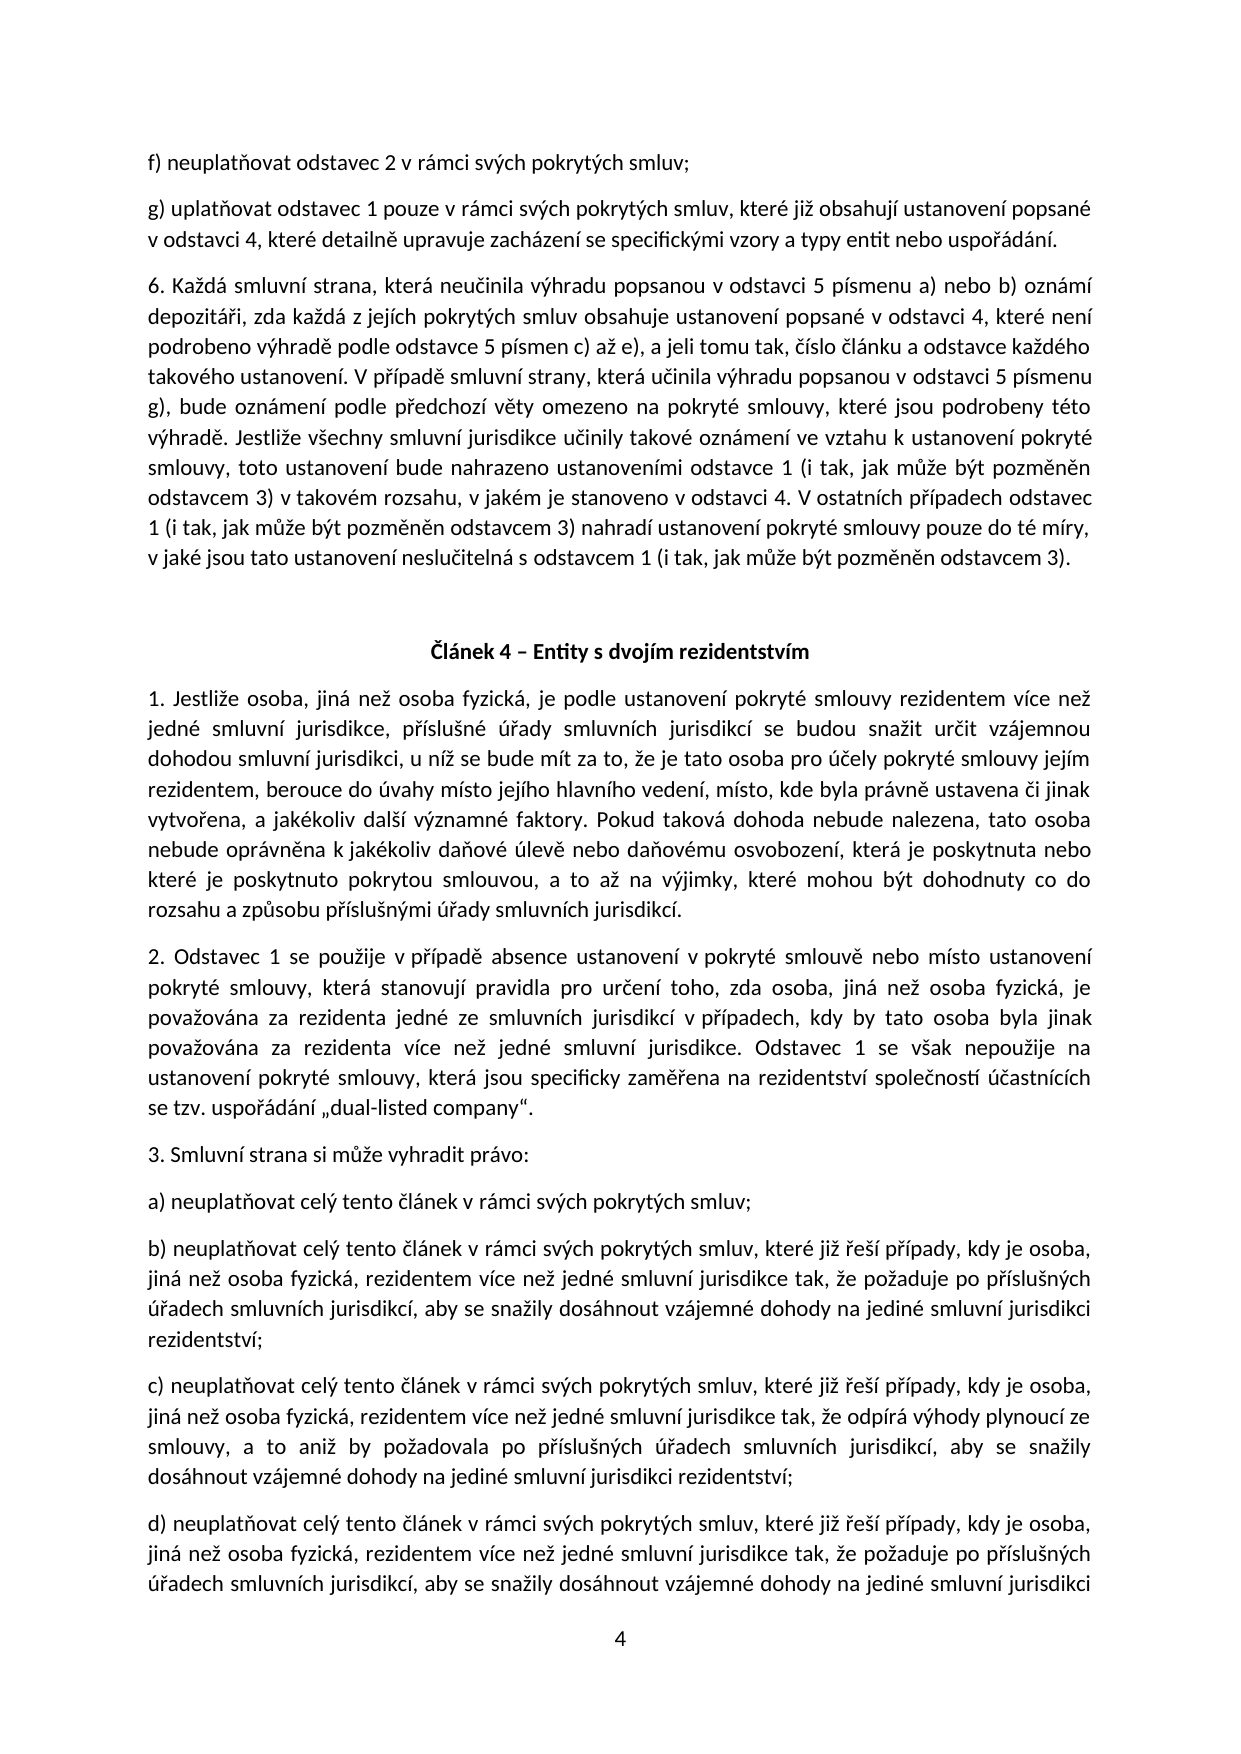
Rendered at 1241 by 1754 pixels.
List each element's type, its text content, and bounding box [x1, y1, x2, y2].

text a) neuplatňovat celý tento článek v rámci svých pokrytých smluv; [148, 1187, 1093, 1215]
text 3. Smluvní strana si může vyhradit právo: [148, 1140, 1093, 1168]
text b) neuplatňovat celý tento článek v rámci svých pokrytých smluv, které již řeší případy, kdy je osoba, jiná než osoba fyzická, rezidentem více než jedné smluvní jurisdikce tak, že požaduje po příslušných úřadech smluvních jurisdikcí, aby se snažily dosáhnout vzájemné dohody na jediné smluvní jurisdikci rezidentství; [148, 1234, 1093, 1353]
text 6. Každá smluvní strana, která neučinila výhradu popsanou v odstavci 5 písmenu a) nebo b) oznámí depozitáři, zda každá z jejích pokrytých smluv obsahuje ustanovení popsané v odstavci 4, které není podrobeno výhradě podle odstavce 5 písmen c) až e), a jeli tomu tak, číslo článku a odstavce každého takového ustanovení. V případě smluvní strany, která učinila výhradu popsanou v odstavci 5 písmenu g), bude oznámení podle předchozí věty omezeno na pokryté smlouvy, které jsou podrobeny této výhradě. Jestliže všechny smluvní jurisdikce učinily takové oznámení ve vztahu k ustanovení pokryté smlouvy, toto ustanovení bude nahrazeno ustanoveními odstavce 1 (i tak, jak může být pozměněn odstavcem 3) v takovém rozsahu, v jakém je stanoveno v odstavci 4. V ostatních případech odstavec 1 (i tak, jak může být pozměněn odstavcem 3) nahradí ustanovení pokryté smlouvy pouze do té míry, v jaké jsou tato ustanovení neslučitelná s odstavcem 1 (i tak, jak může být pozměněn odstavcem 3). [148, 272, 1093, 571]
text g) uplatňovat odstavec 1 pouze v rámci svých pokrytých smluv, které již obsahují ustanovení popsané v odstavci 4, které detailně upravuje zacházení se specifickými vzory a typy entit nebo uspořádání. [148, 194, 1093, 253]
text 2. Odstavec 1 se použije v případě absence ustanovení v pokryté smlouvě nebo místo ustanovení pokryté smlouvy, která stanovují pravidla pro určení toho, zda osoba, jiná než osoba fyzická, je považována za rezidenta jedné ze smluvních jurisdikcí v případech, kdy by tato osoba byla jinak považována za rezidenta více než jedné smluvní jurisdikce. Odstavec 1 se však nepoužije na ustanovení pokryté smlouvy, která jsou specificky zaměřena na rezidentství společností účastnících se tzv. uspořádání „dual-listed company“. [148, 942, 1093, 1121]
text f) neuplatňovat odstavec 2 v rámci svých pokrytých smluv; [148, 148, 1093, 176]
text 1. Jestliže osoba, jiná než osoba fyzická, je podle ustanovení pokryté smlouvy rezidentem více než jedné smluvní jurisdikce, příslušné úřady smluvních jurisdikcí se budou snažit určit vzájemnou dohodou smluvní jurisdikci, u níž se bude mít za to, že je tato osoba pro účely pokryté smlouvy jejím rezidentem, berouce do úvahy místo jejího hlavního vedení, místo, kde byla právně ustavena či jinak vytvořena, a jakékoliv další významné faktory. Pokud taková dohoda nebude nalezena, tato osoba nebude oprávněna k jakékoliv daňové úlevě nebo daňovému osvobození, která je poskytnuta nebo které je poskytnuto pokrytou smlouvou, a to až na výjimky, které mohou být dohodnuty co do rozsahu a způsobu příslušnými úřady smluvních jurisdikcí. [148, 684, 1093, 923]
text c) neuplatňovat celý tento článek v rámci svých pokrytých smluv, které již řeší případy, kdy je osoba, jiná než osoba fyzická, rezidentem více než jedné smluvní jurisdikce tak, že odpírá výhody plynoucí ze smlouvy, a to aniž by požadovala po příslušných úřadech smluvních jurisdikcí, aby se snažily dosáhnout vzájemné dohody na jediné smluvní jurisdikci rezidentství; [148, 1372, 1093, 1490]
text Článek 4 – Entity s dvojím rezidentstvím [148, 637, 1093, 665]
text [148, 1509, 1093, 1597]
